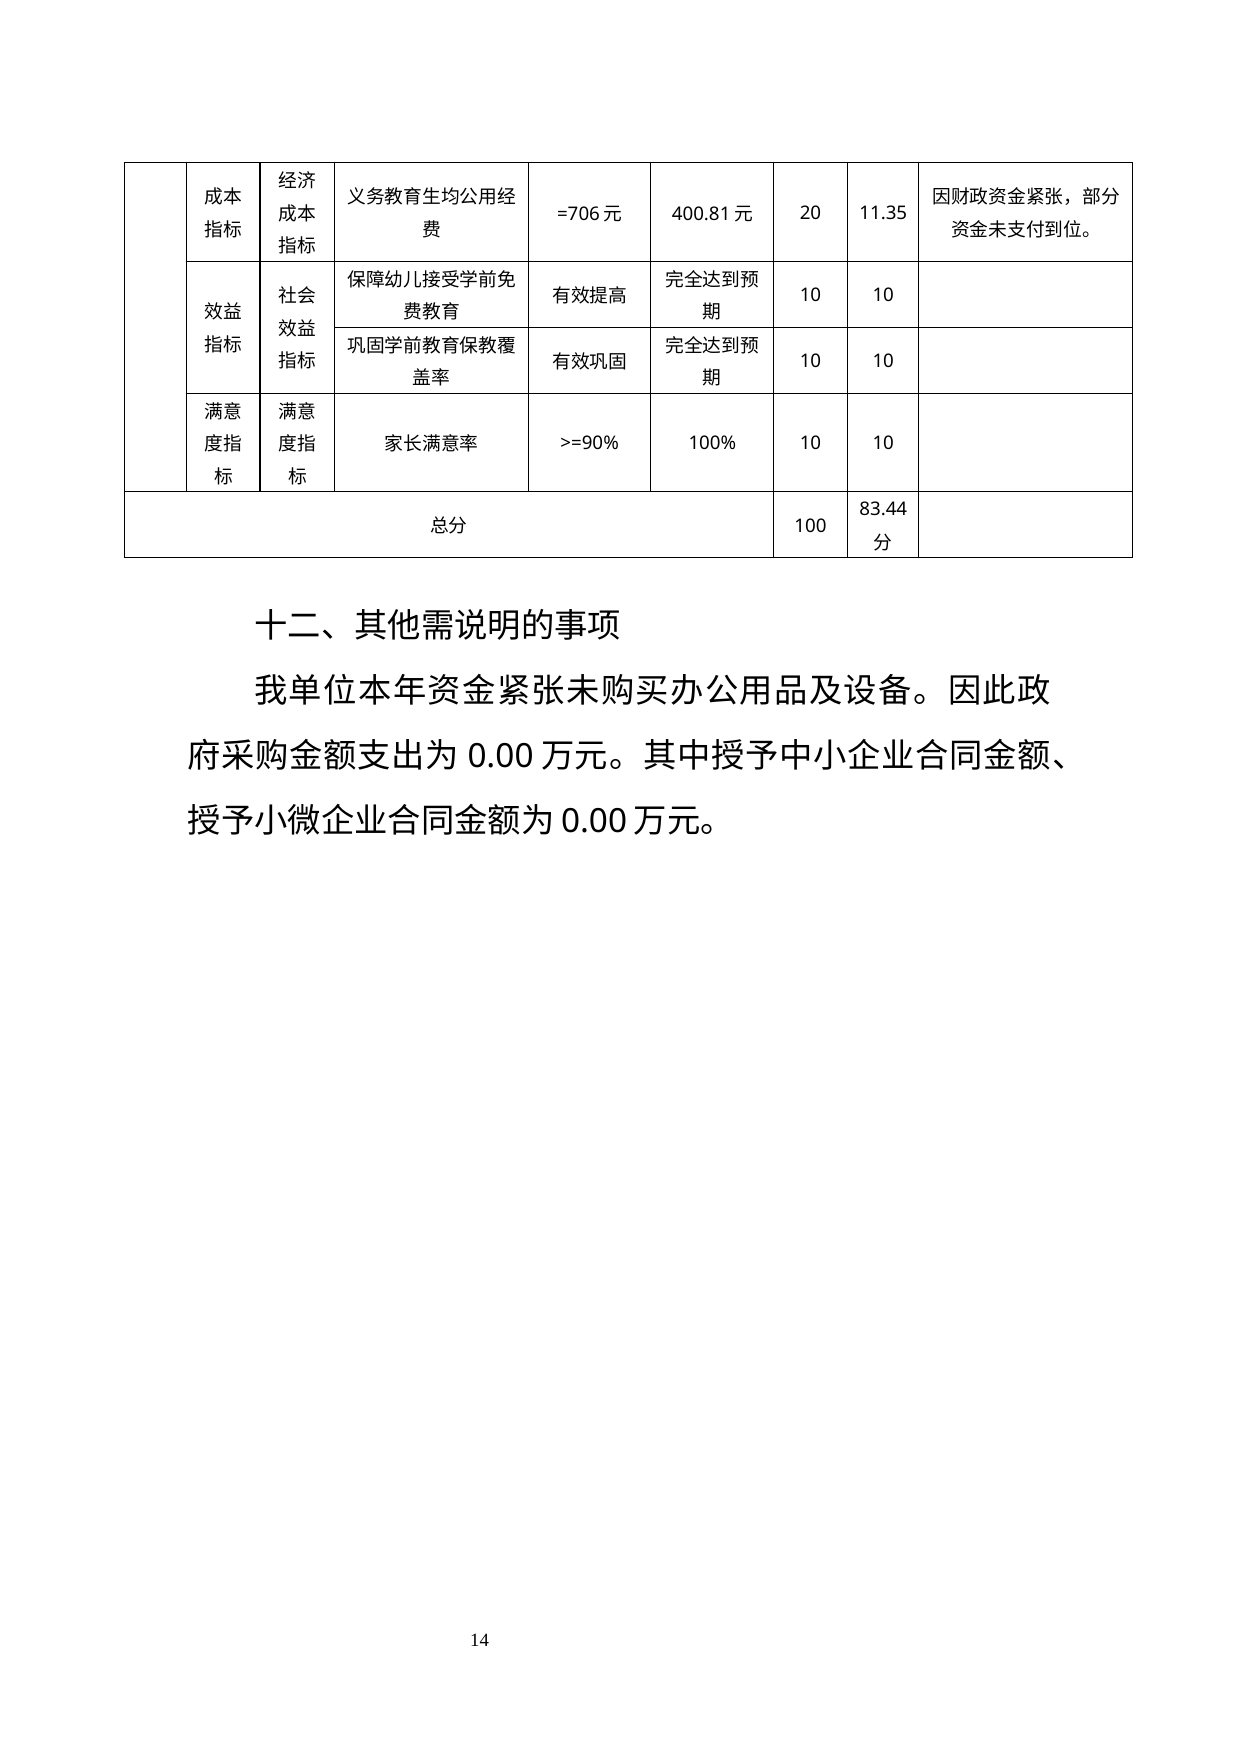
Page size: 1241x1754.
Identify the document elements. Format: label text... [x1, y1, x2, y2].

text 十二、其他需说明的事项 [187, 591, 1053, 656]
table_cell 400.81元 [651, 163, 773, 261]
table_cell [919, 262, 1132, 327]
table_cell 完全达到预期 [651, 262, 773, 327]
table_cell 义务教育生均公用经费 [335, 163, 528, 261]
table_cell 保障幼儿接受学前免费教育 [335, 262, 528, 327]
table_cell [919, 394, 1132, 491]
table_cell 10 [848, 262, 918, 327]
table_cell 巩固学前教育保教覆盖率 [335, 328, 528, 393]
table_cell 10 [774, 328, 847, 393]
text 我单位本年资金紧张未购买办公用品及设备。因此政府采购金额支出为0.00万元。其中授予中小企业合同金额、授予小微企业合同金额为0.00万元。 [187, 656, 1053, 851]
table_cell =706元 [529, 163, 650, 261]
table_cell [919, 328, 1132, 393]
table_cell >=90% [529, 394, 650, 491]
table_cell 有效提高 [529, 262, 650, 327]
table_cell 10 [774, 262, 847, 327]
table_cell 满意度指标 [261, 394, 334, 491]
table_cell 家长满意率 [335, 394, 528, 491]
table_cell 10 [848, 328, 918, 393]
table_cell 总分 [125, 492, 773, 557]
table_cell 100 [774, 492, 847, 557]
table_cell 成本指标 [187, 163, 259, 261]
table_cell 满意度指标 [187, 394, 259, 491]
table_cell 经济成本指标 [261, 163, 334, 261]
table_cell 10 [774, 394, 847, 491]
table_cell 83.44分 [848, 492, 918, 557]
table_cell 10 [848, 394, 918, 491]
table_cell [919, 492, 1132, 557]
table_cell 100% [651, 394, 773, 491]
table_cell 因财政资金紧张，部分资金未支付到位。 [919, 163, 1132, 261]
table_cell 完全达到预期 [651, 328, 773, 393]
table_cell 效益指标 [187, 262, 259, 393]
table_cell 20 [774, 163, 847, 261]
table_cell 有效巩固 [529, 328, 650, 393]
table_cell 社会效益指标 [261, 262, 334, 393]
table_cell 11.35 [848, 163, 918, 261]
